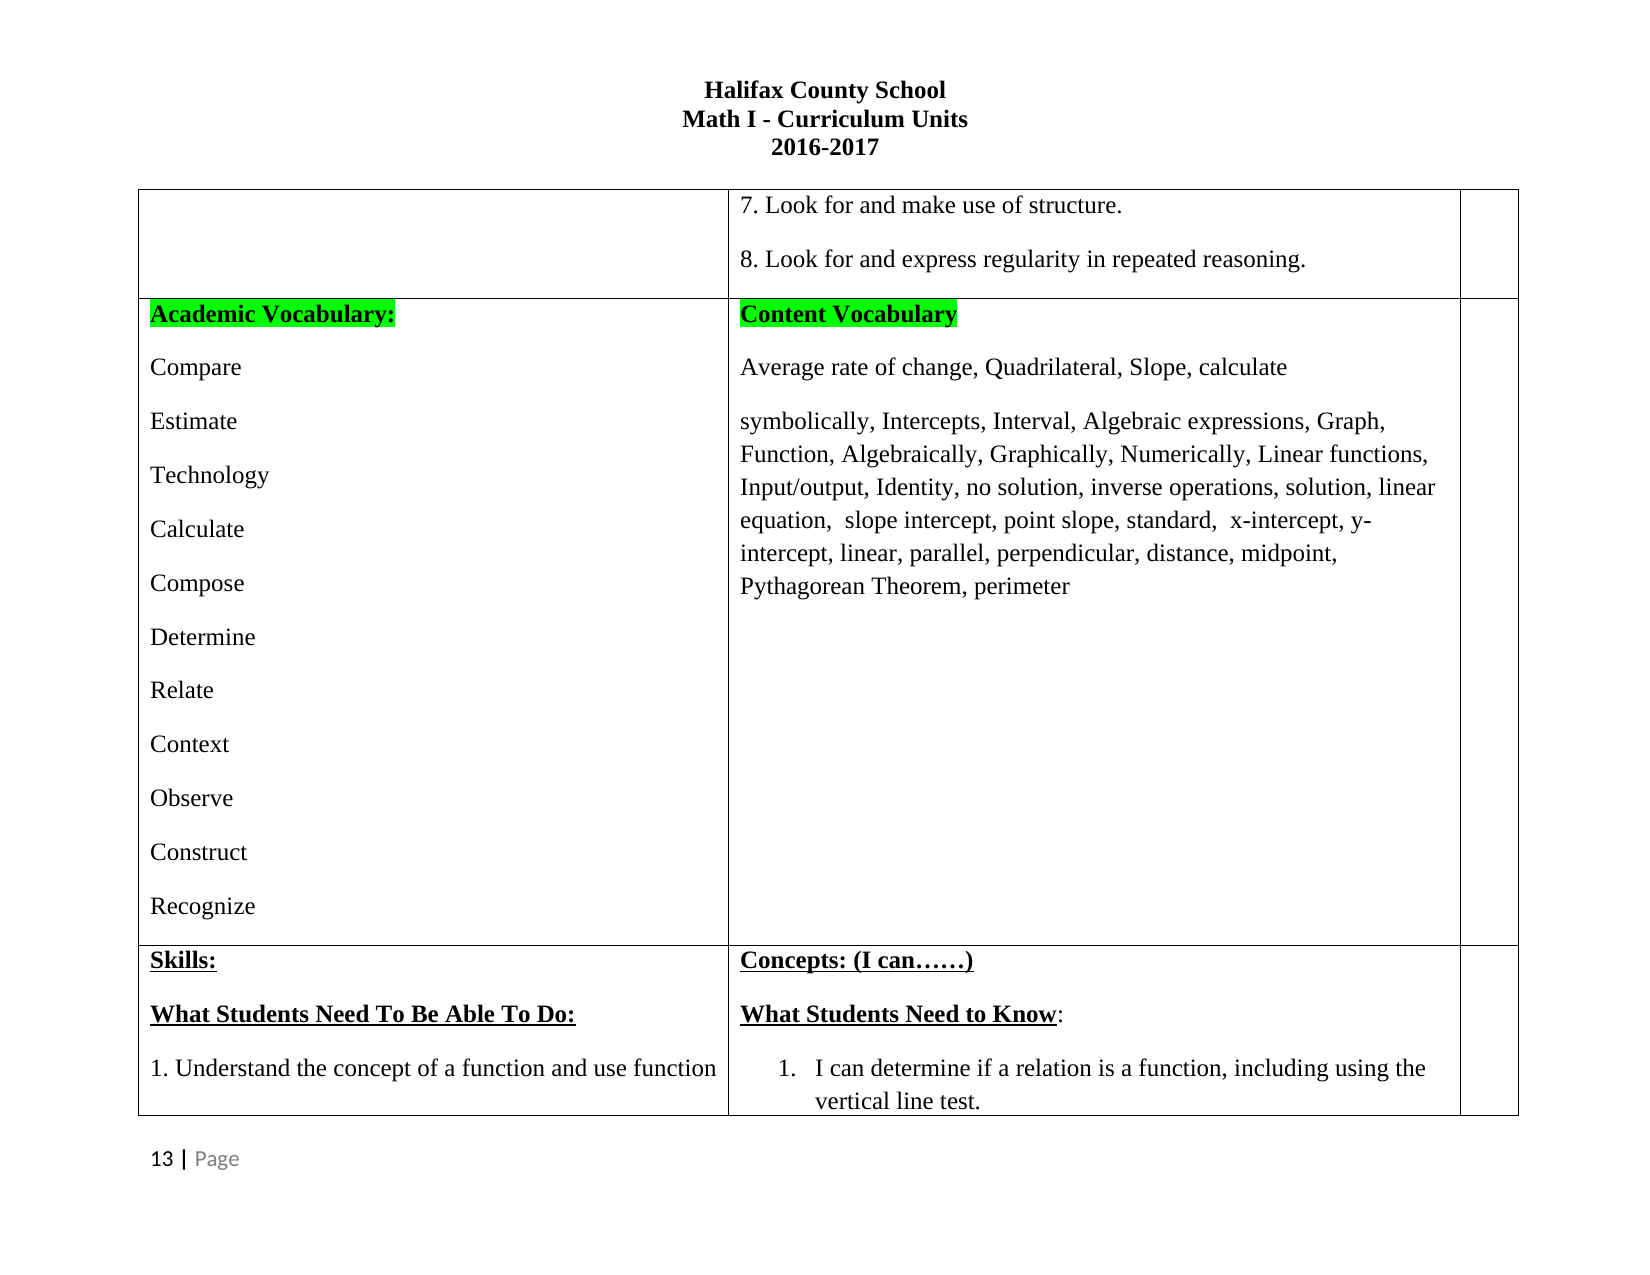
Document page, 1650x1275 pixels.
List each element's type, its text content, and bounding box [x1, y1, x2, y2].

table_cell [1461, 946, 1518, 1115]
table_cell Academic Vocabulary: Compare Estimate Technology Calculate Compose Determine Relate Context Observe Construct Recognize [139, 299, 728, 944]
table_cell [139, 946, 728, 1115]
table_cell Content Vocabulary Average rate of change, Quadrilateral, Slope, calculate symbolically, Intercepts, Interval, Algebraic expressions, Graph, Function, Algebraically, Graphically, Numerically, Linear functions, Input/output, Identity, no solution, inverse operations, solution, linear equation, slope intercept, point slope, standard, x-intercept, y-intercept, linear, parallel, perpendicular, distance, midpoint, Pythagorean Theorem, perimeter [729, 299, 1460, 944]
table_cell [139, 190, 728, 298]
table_cell [1461, 190, 1518, 298]
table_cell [729, 190, 1460, 298]
table_cell [1461, 299, 1518, 944]
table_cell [729, 946, 1460, 1115]
